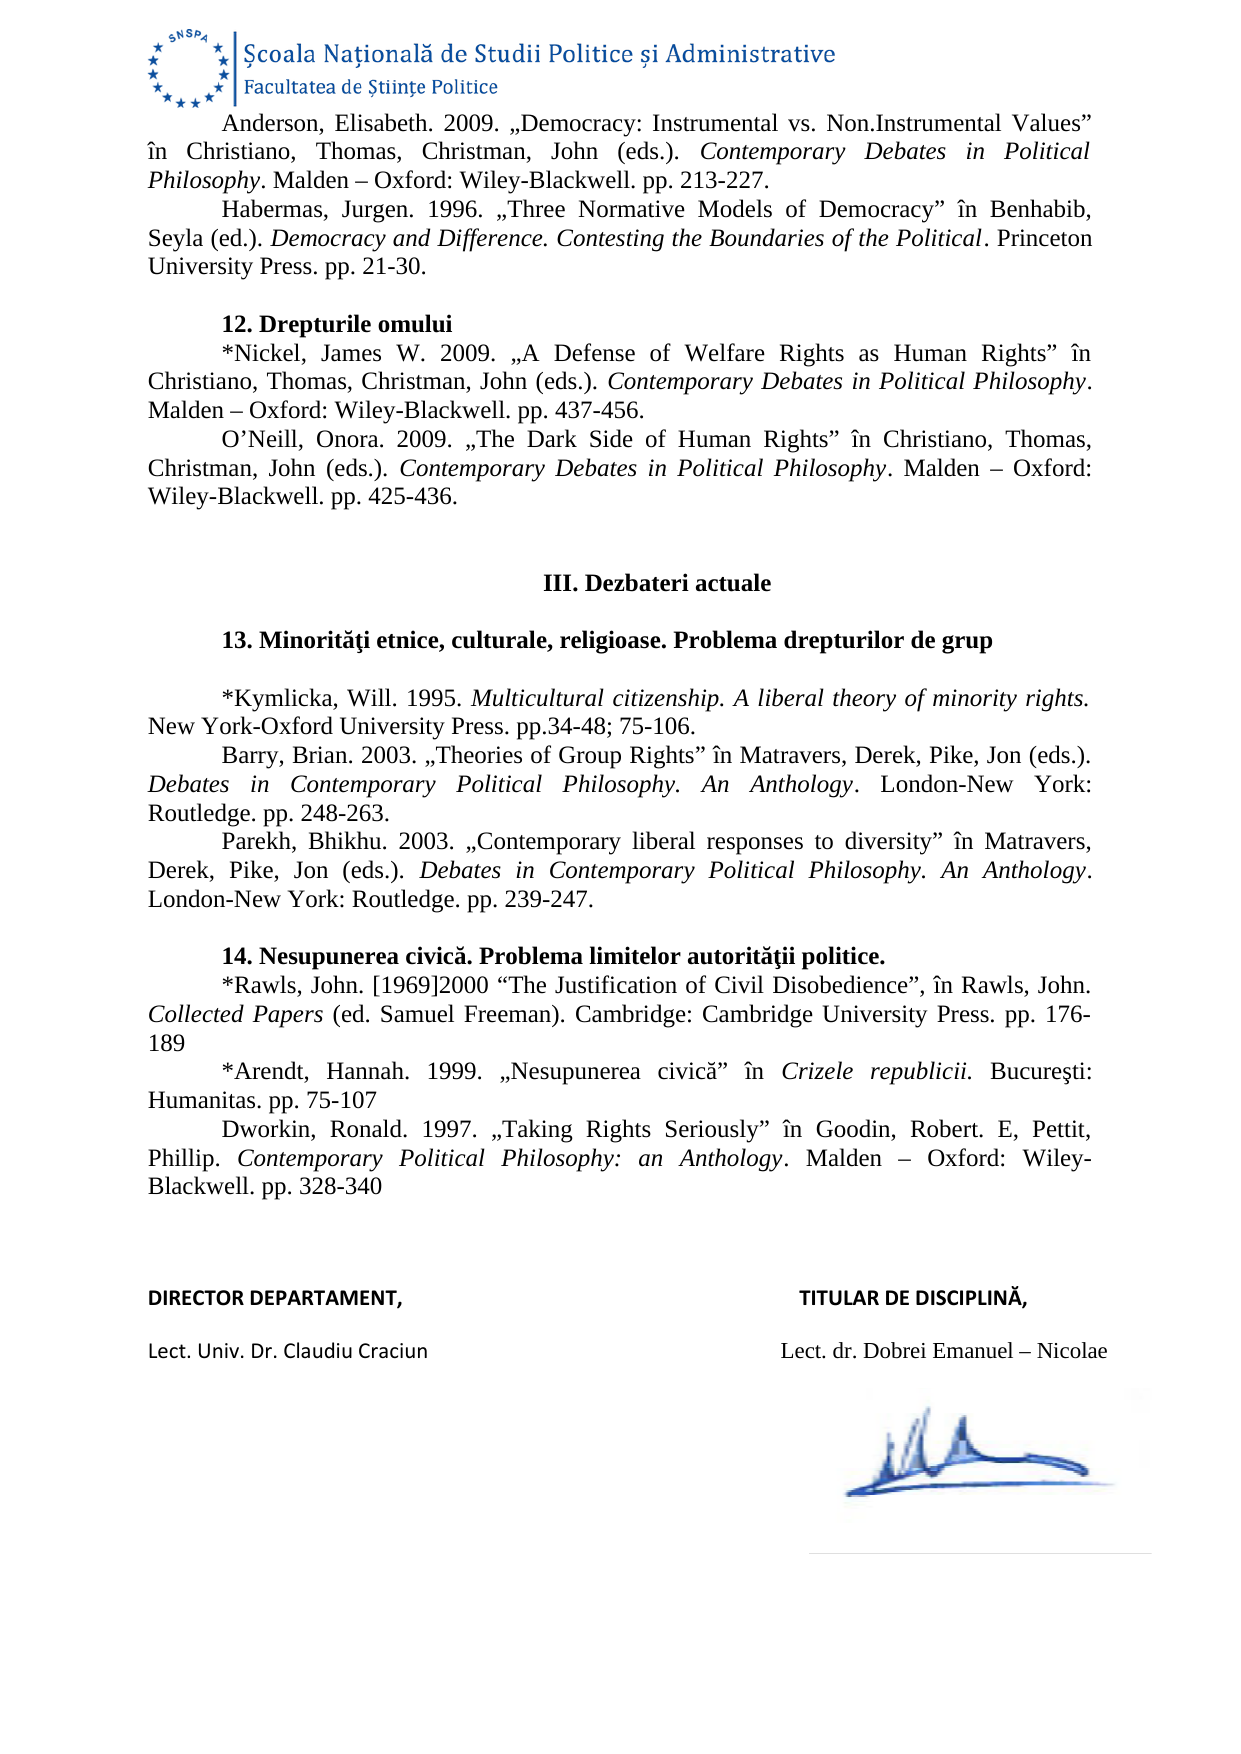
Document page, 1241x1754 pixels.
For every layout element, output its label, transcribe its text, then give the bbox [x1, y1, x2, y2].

text *Rawls, John. [1969]2000 “The Justification of Civil Disobedience”, în Rawls, John. Collected Papers (ed. Samuel Freeman). Cambridge: Cambridge University Press. pp. 176-189 [148, 970, 1093, 1056]
text Lect. Univ. Dr. Claudiu Craciun Lect. dr. Dobrei Emanuel – Nicolae [148, 1336, 1152, 1364]
text *Nickel, James W. 2009. „A Defense of Welfare Rights as Human Rights” în Christiano, Thomas, Christman, John (eds.). Contemporary Debates in Political Philosophy. Malden – Oxford: Wiley-Blackwell. pp. 437-456. [148, 338, 1093, 424]
picture [147, 29, 836, 108]
text Parekh, Bhikhu. 2003. „Contemporary liberal responses to diversity” în Matravers, Derek, Pike, Jon (eds.). Debates in Contemporary Political Philosophy. An Anthology. London-New York: Routledge. pp. 239-247. [148, 826, 1093, 913]
text III. Dezbateri actuale [148, 568, 1093, 596]
text DIRECTOR DEPARTAMENT, TITULAR DE DISCIPLINĂ, [148, 1283, 1152, 1311]
text Dworkin, Ronald. 1997. „Taking Rights Seriously” în Goodin, Robert. E, Pettit, Phillip. Contemporary Political Philosophy: an Anthology. Malden – Oxford: Wiley-Blackwell. pp. 328-340 [148, 1114, 1093, 1200]
text Habermas, Jurgen. 1996. „Three Normative Models of Democracy” în Benhabib, Seyla (ed.). Democracy and Difference. Contesting the Boundaries of the Political. Princeton University Press. pp. 21-30. [148, 194, 1093, 280]
picture [809, 1388, 1152, 1554]
text *Arendt, Hannah. 1999. „Nesupunerea civică” în Crizele republicii. Bucureşti: Humanitas. pp. 75-107 [148, 1056, 1093, 1114]
text Anderson, Elisabeth. 2009. „Democracy: Instrumental vs. Non.Instrumental Values” în Christiano, Thomas, Christman, John (eds.). Contemporary Debates in Political Philosophy. Malden – Oxford: Wiley-Blackwell. pp. 213-227. [148, 108, 1093, 194]
text 12. Drepturile omului [148, 309, 1093, 338]
text O’Neill, Onora. 2009. „The Dark Side of Human Rights” în Christiano, Thomas, Christman, John (eds.). Contemporary Debates in Political Philosophy. Malden – Oxford: Wiley-Blackwell. pp. 425-436. [148, 424, 1093, 510]
text Barry, Brian. 2003. „Theories of Group Rights” în Matravers, Derek, Pike, Jon (eds.). Debates in Contemporary Political Philosophy. An Anthology. London-New York: Routledge. pp. 248-263. [148, 740, 1093, 826]
text 13. Minorităţi etnice, culturale, religioase. Problema drepturilor de grup [148, 625, 1093, 654]
text *Kymlicka, Will. 1995. Multicultural citizenship. A liberal theory of minority rights. New York-Oxford University Press. pp.34-48; 75-106. [148, 683, 1093, 740]
text 14. Nesupunerea civică. Problema limitelor autorităţii politice. [148, 941, 1093, 970]
